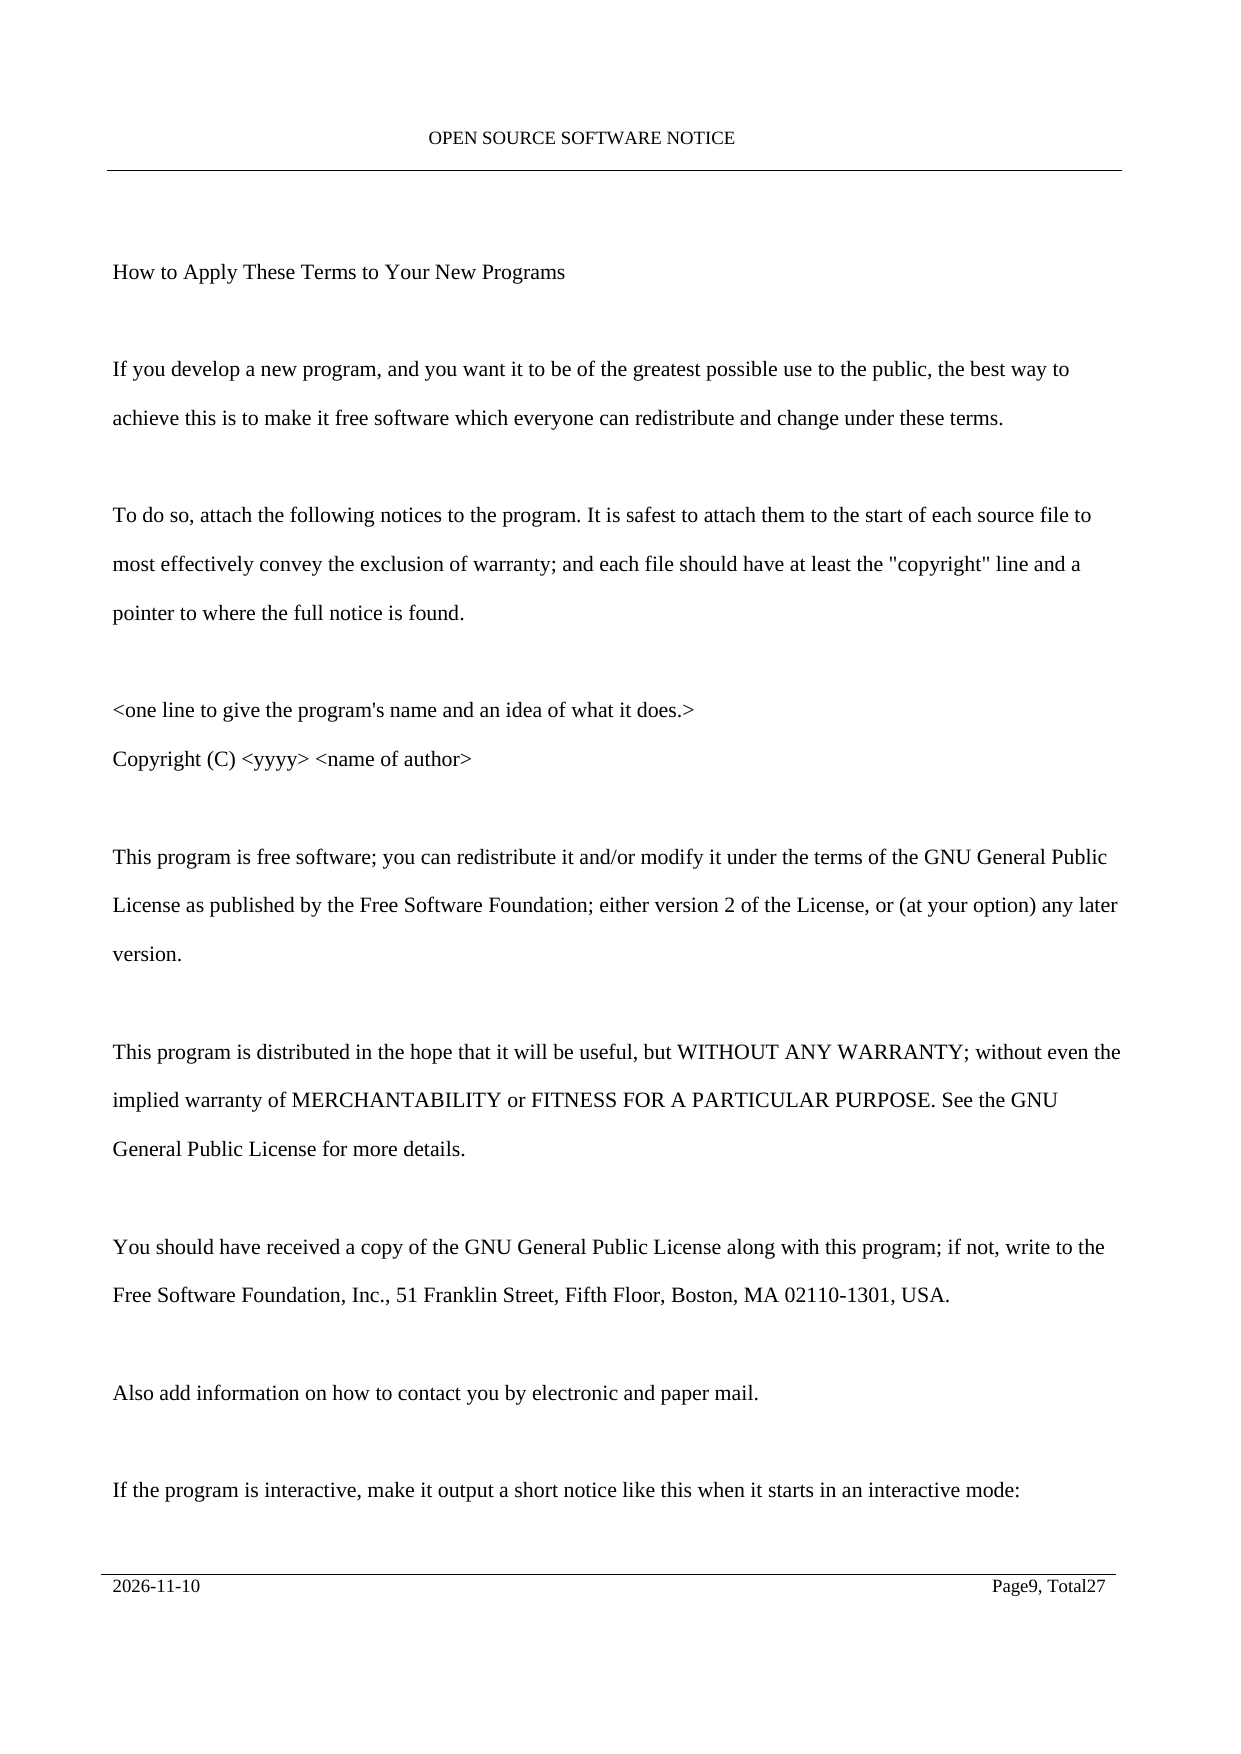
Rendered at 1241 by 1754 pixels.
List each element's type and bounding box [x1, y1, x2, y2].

text [112, 206, 1128, 1506]
